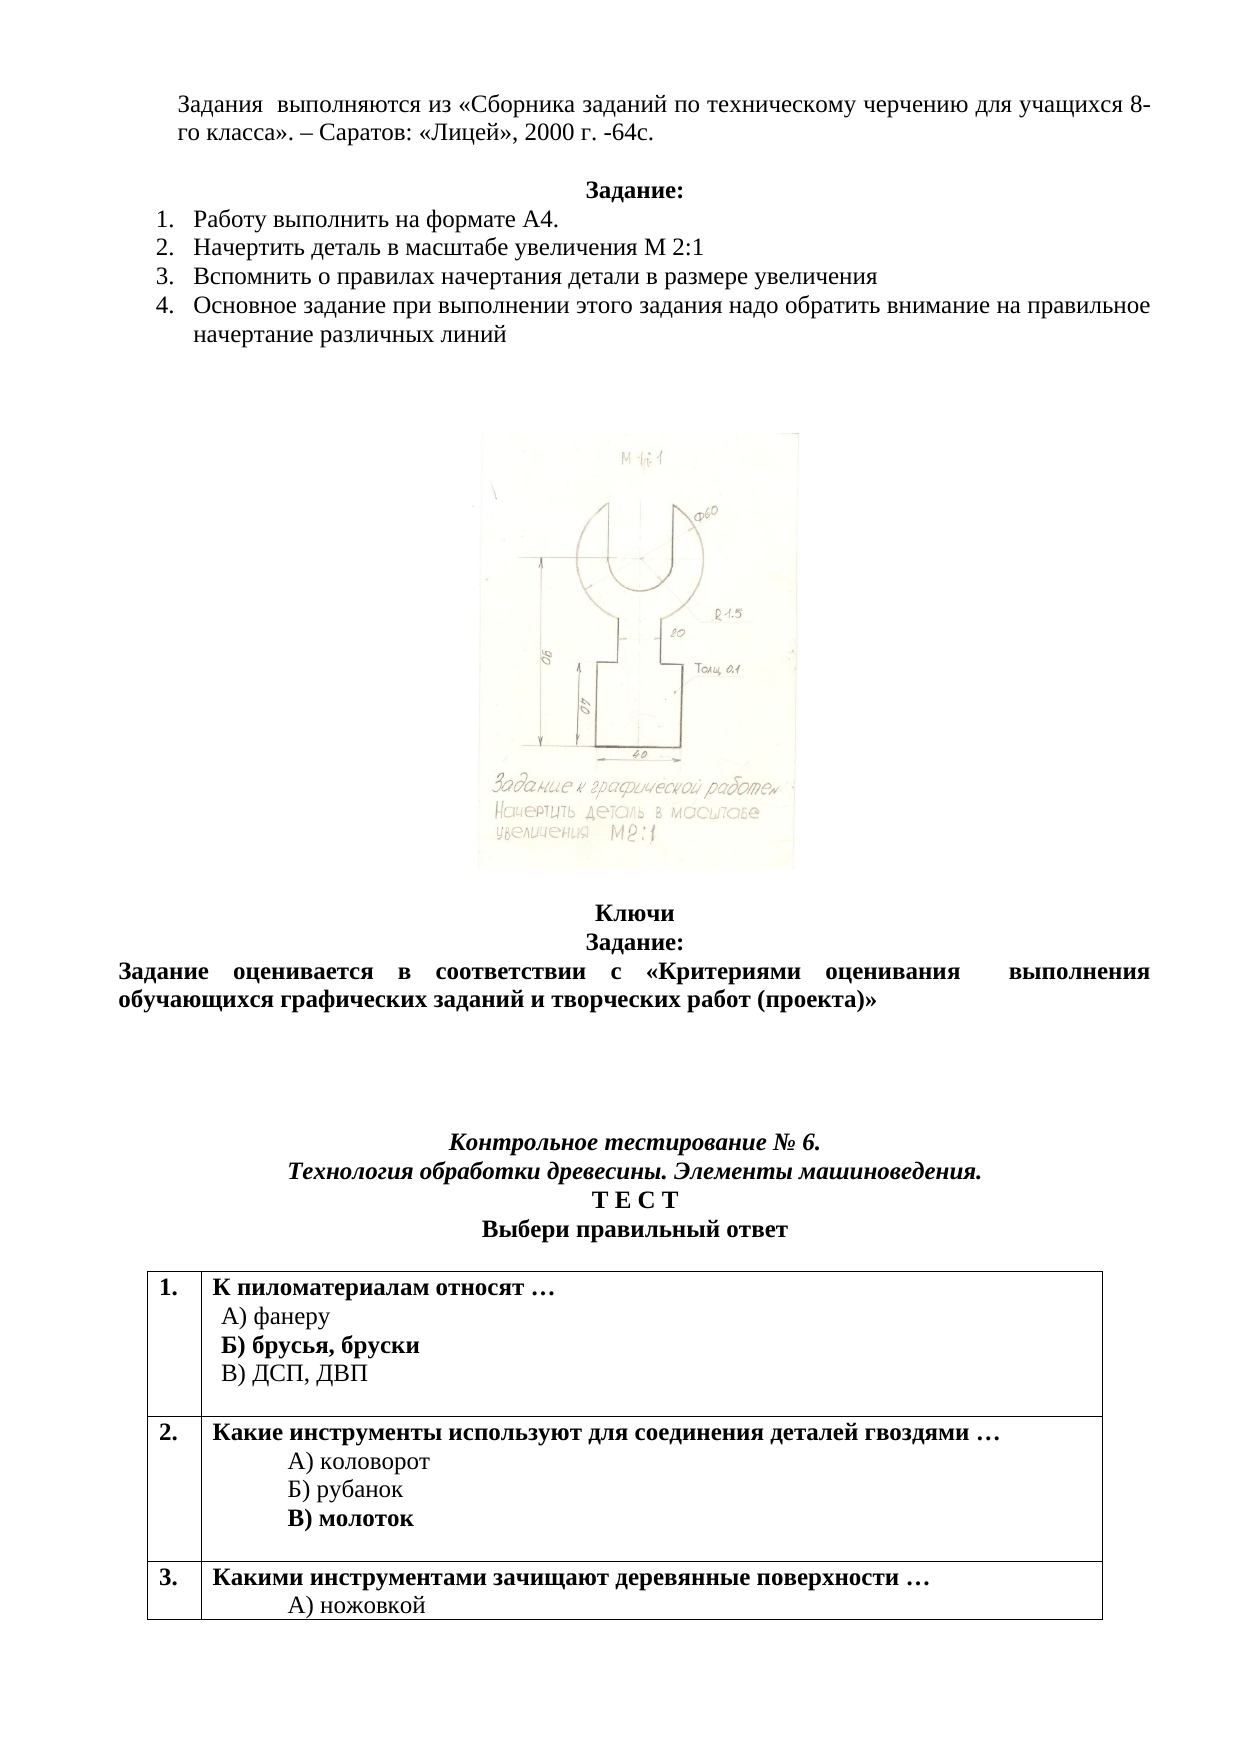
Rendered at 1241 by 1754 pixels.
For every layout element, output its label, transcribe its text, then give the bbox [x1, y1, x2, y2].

table_cell Какие инструменты используют для соединения деталей гвоздями … А) коловорот Б) рубанок В) молоток [202, 1417, 1102, 1561]
text Контрольное тестирование № 6. [118, 1127, 1152, 1156]
table_cell 2. [148, 1417, 201, 1561]
text Ключи [118, 898, 1152, 927]
text Задание оценивается в соответствии с «Критериями оценивания выполнения обучающихся графических заданий и творческих работ (проекта)» [118, 956, 1152, 1013]
text Выбери правильный ответ [118, 1214, 1152, 1242]
text Т Е С Т [118, 1185, 1152, 1214]
list Работу выполнить на формате А4. [156, 204, 1152, 232]
table_header 1. [148, 1272, 201, 1416]
text Задание: [118, 175, 1152, 204]
text Задания выполняются из «Сборника заданий по техническому черчению для учащихся 8-го класса». – Саратов: «Лицей», 2000 г. -64с. [177, 89, 1152, 146]
picture [472, 433, 804, 870]
table_cell 3. [148, 1562, 201, 1619]
list Основное задание при выполнении этого задания надо обратить внимание на правильное начертание различных линий [156, 290, 1152, 347]
table_header К пиломатериалам относят … А) фанеру Б) брусья, бруски В) ДСП, ДВП [202, 1272, 1102, 1416]
list Начертить деталь в масштабе увеличения М 2:1 [156, 232, 1152, 261]
list Вспомнить о правилах начертания детали в размере увеличения [156, 261, 1152, 290]
text Задание: [118, 927, 1152, 956]
text Технология обработки древесины. Элементы машиноведения. [118, 1156, 1152, 1185]
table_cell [202, 1562, 1102, 1619]
